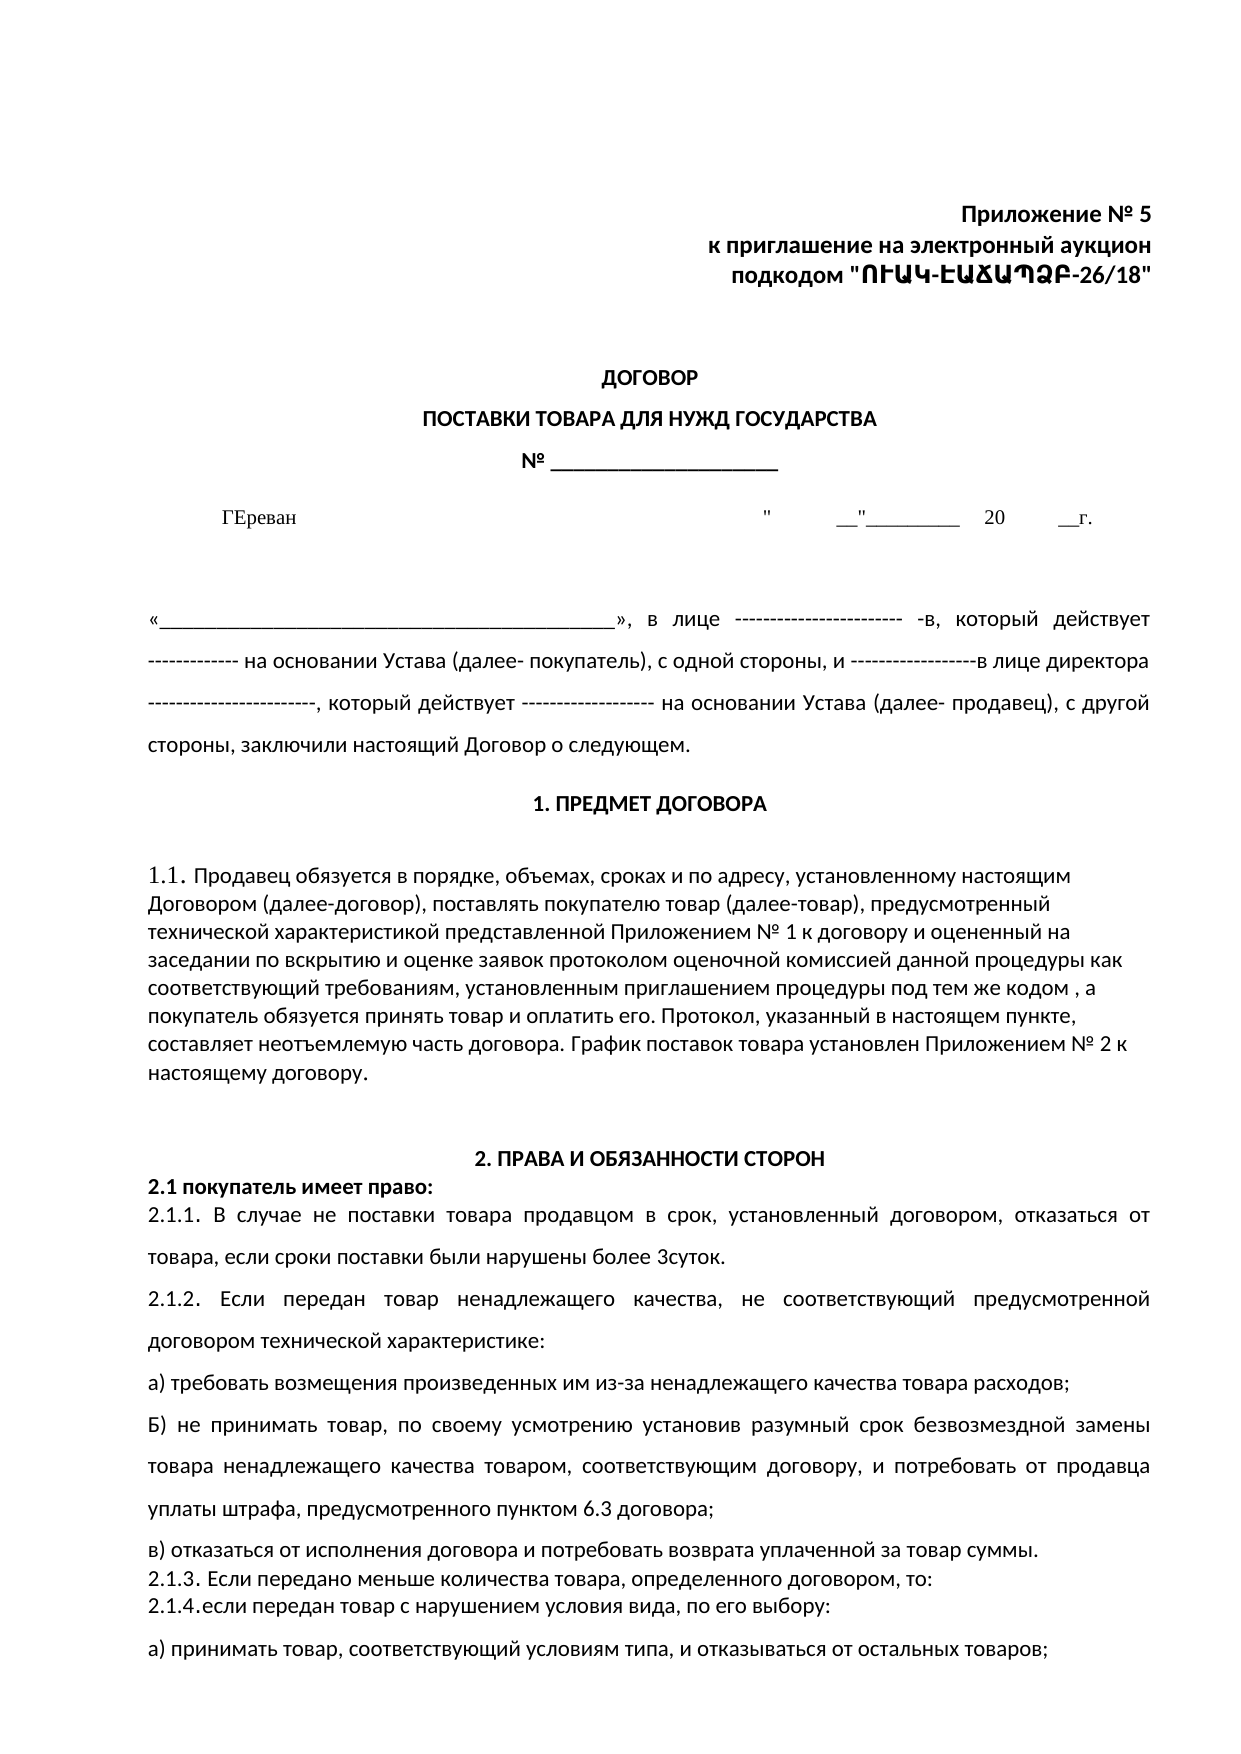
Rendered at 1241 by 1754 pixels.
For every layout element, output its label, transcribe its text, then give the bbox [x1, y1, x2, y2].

text 1.1․ Продавец обязуется в порядке, объемах, сроках и по адресу, установленному настоящим Договором (далее-договор), поставлять покупателю товар (далее-товар), предусмотренный технической характеристикой представленной Приложением № 1 к договору и оцененный на заседании по вскрытию и оценке заявок протоколом оценочной комиссией данной процедуры как соответствующий требованиям, установленным приглашением процедуры под тем же кодом , а покупатель обязуется принять товар и оплатить его. Протокол, указанный в настоящем пункте, составляет неотъемлемую часть договора. График поставок товара установлен Приложением № 2 к настоящему договору. [148, 860, 1152, 1087]
text 2.1.3․ Если передано меньше количества товара, определенного договором, то: [148, 1564, 1152, 1592]
list 2.1.2․ Если передан товар ненадлежащего качества, не соответствующий предусмотренной договором технической характеристике: [148, 1284, 1152, 1354]
list 2. ПРАВА И ОБЯЗАННОСТИ СТОРОН [148, 1144, 1152, 1172]
list а) принимать товар, соответствующий условиям типа, и отказываться от остальных товаров; [148, 1634, 1152, 1662]
text «________________________________________», в лице ------------------------ -в, который действует ------------- на основании Устава (далее- покупатель), с одной стороны, и ------------------в лице директора ------------------------, который действует ------------------- на основании Устава (далее- продавец), с другой стороны, заключили настоящий Договор о следующем. [148, 604, 1152, 758]
text 2.1 покупатель имеет право: [148, 1172, 1152, 1200]
table_header ГЕреван [136, 505, 620, 546]
list 2.1.4․если передан товар с нарушением условия вида, по его выбору: [148, 1592, 1152, 1620]
text ПОСТАВКИ ТОВАРА ДЛЯ НУЖД ГОСУДАРСТВА [148, 404, 1152, 433]
table_header " __"_________ 20 __г. [620, 505, 1104, 546]
list Б) не принимать товар, по своему усмотрению установив разумный срок безвозмездной замены товара ненадлежащего качества товаром, соответствующим договору, и потребовать от продавца уплаты штрафа, предусмотренного пунктом 6.3 договора; [148, 1410, 1152, 1522]
text ДОГОВОР [148, 363, 1152, 391]
text № ____________________ [148, 447, 1152, 474]
text Приложение № 5 [148, 198, 1152, 229]
text 1. ПРЕДМЕТ ДОГОВОРА [148, 789, 1152, 817]
list а) требовать возмещения произведенных им из-за ненадлежащего качества товара расходов; [148, 1368, 1152, 1396]
text к приглашение на электронный аукцион [177, 229, 1152, 259]
text в) отказаться от исполнения договора и потребовать возврата уплаченной за товар суммы. [148, 1536, 1152, 1564]
text подкодом "ՈՒԱԿ-ԷԱՃԱՊՁԲ-26/18" [177, 259, 1152, 290]
list 2.1.1․ В случае не поставки товара продавцом в срок, установленный договором, отказаться от товара, если сроки поставки были нарушены более 3суток. [148, 1200, 1152, 1270]
